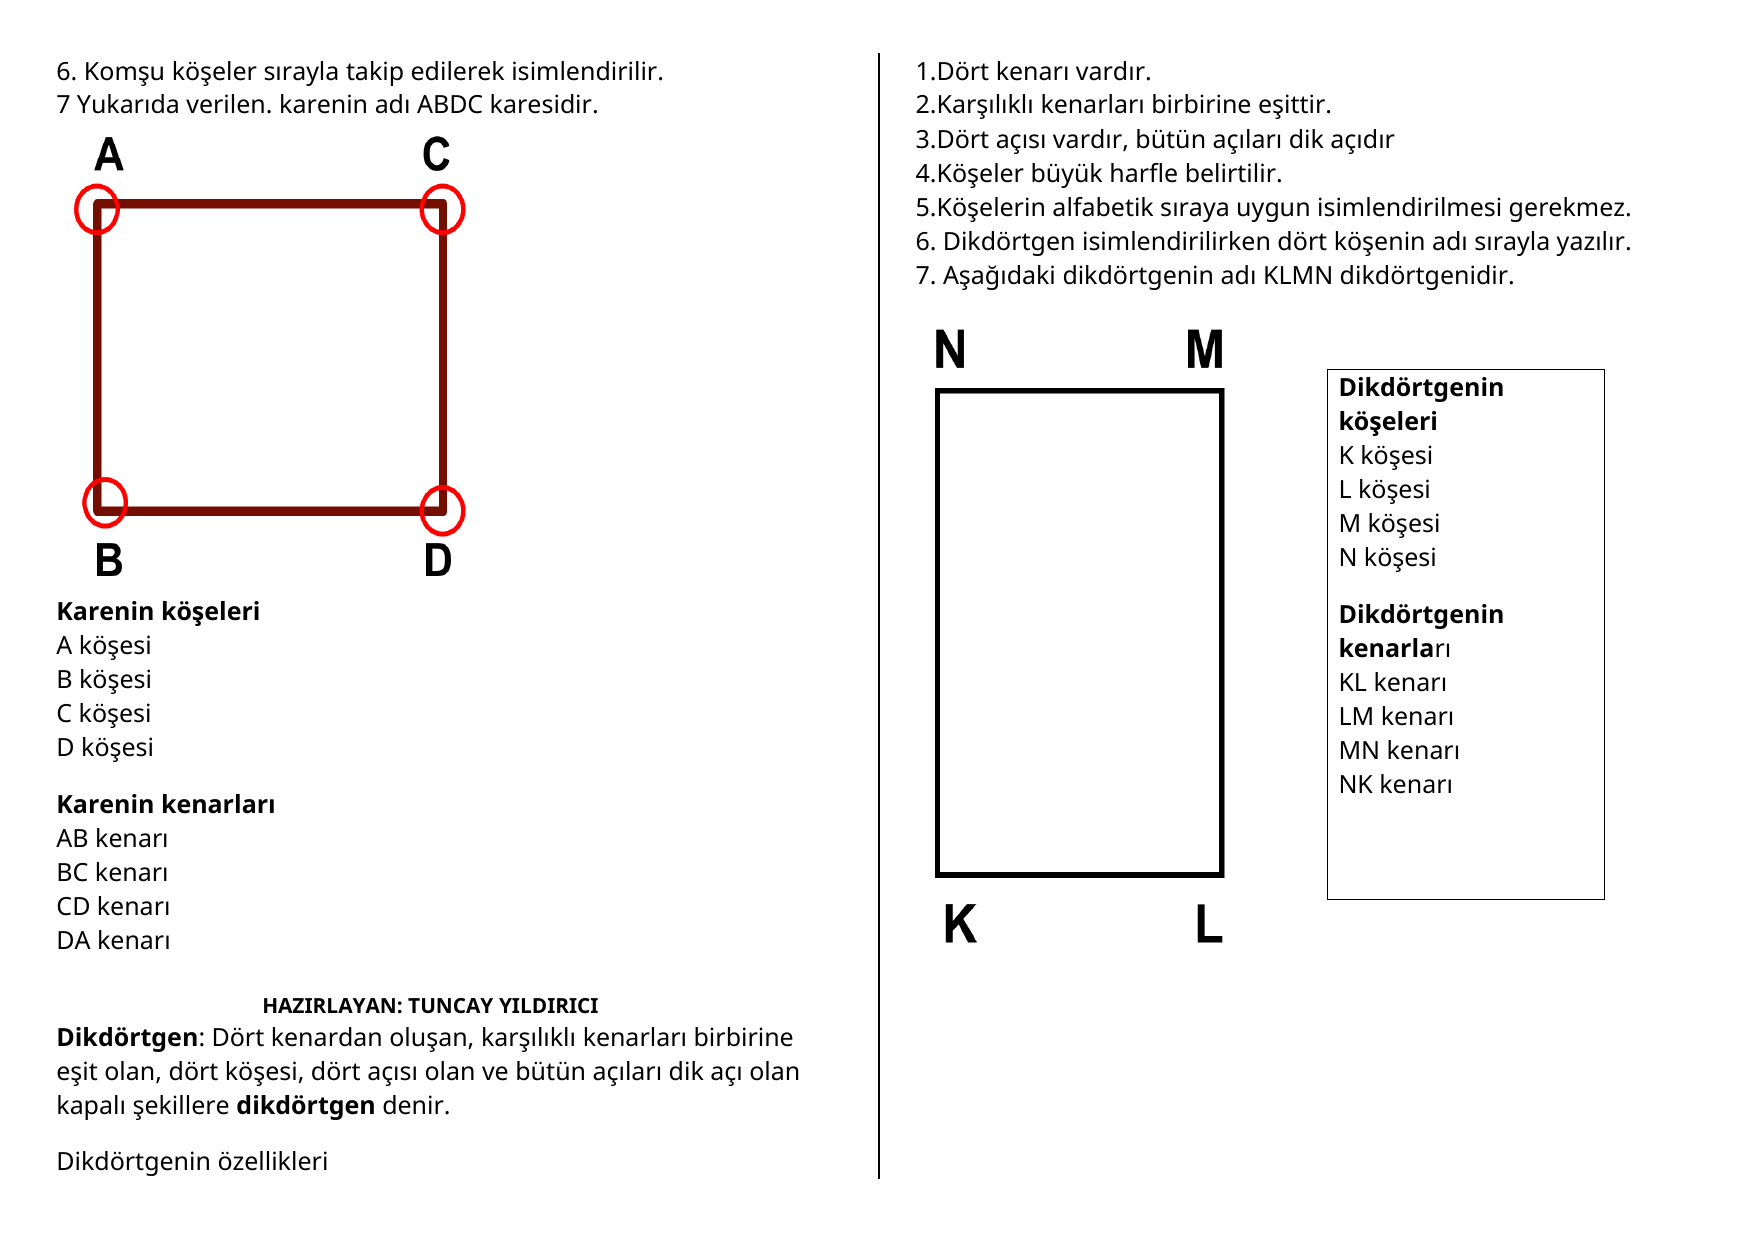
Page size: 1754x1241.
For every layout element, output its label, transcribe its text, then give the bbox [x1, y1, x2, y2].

text B köşesi [56, 661, 842, 696]
text 7 Yukarıda verilen. karenin adı ABDC karesidir. [56, 87, 842, 121]
text Karenin köşeleri [56, 593, 842, 627]
text 5.Köşelerin alfabetik sıraya uygun isimlendirilmesi gerekmez. [915, 189, 1701, 223]
text A köşesi [56, 627, 842, 661]
text Karenin kenarları [56, 786, 842, 820]
text AB kenarı [56, 820, 842, 854]
text 6. Komşu köşeler sırayla takip edilerek isimlendirilir. [56, 53, 842, 87]
text HAZIRLAYAN: TUNCAY YILDIRICI [56, 991, 842, 1019]
picture [921, 314, 1239, 958]
text Dikdörtgen: Dört kenardan oluşan, karşılıklı kenarları birbirine eşit olan, dört köşesi, dört açısı olan ve bütün açıları dik açı olan kapalı şekillere dikdörtgen denir. [56, 1019, 842, 1121]
text C köşesi [56, 696, 842, 729]
text BC kenarı [56, 854, 842, 888]
text 1.Dört kenarı vardır. [915, 53, 1701, 87]
text 7. Aşağıdaki dikdörtgenin adı KLMN dikdörtgenidir. [915, 257, 1701, 292]
text 3.Dört açısı vardır, bütün açıları dik açıdır [915, 121, 1701, 155]
text CD kenarı [56, 888, 842, 923]
text D köşesi [56, 729, 842, 764]
text Dikdörtgenin özellikleri [56, 1144, 842, 1178]
text 2.Karşılıklı kenarları birbirine eşittir. [915, 87, 1701, 121]
table_header Dikdörtgenin köşeleri K köşesi L köşesi M köşesi N köşesi Dikdörtgenin kenarları KL kenarı LM kenarı MN kenarı NK kenarı [1328, 370, 1604, 899]
text DA kenarı [56, 923, 842, 957]
text 4.Köşeler büyük harfle belirtilir. [915, 155, 1701, 189]
picture [56, 121, 490, 594]
text 6. Dikdörtgen isimlendirilirken dört köşenin adı sırayla yazılır. [915, 223, 1701, 257]
